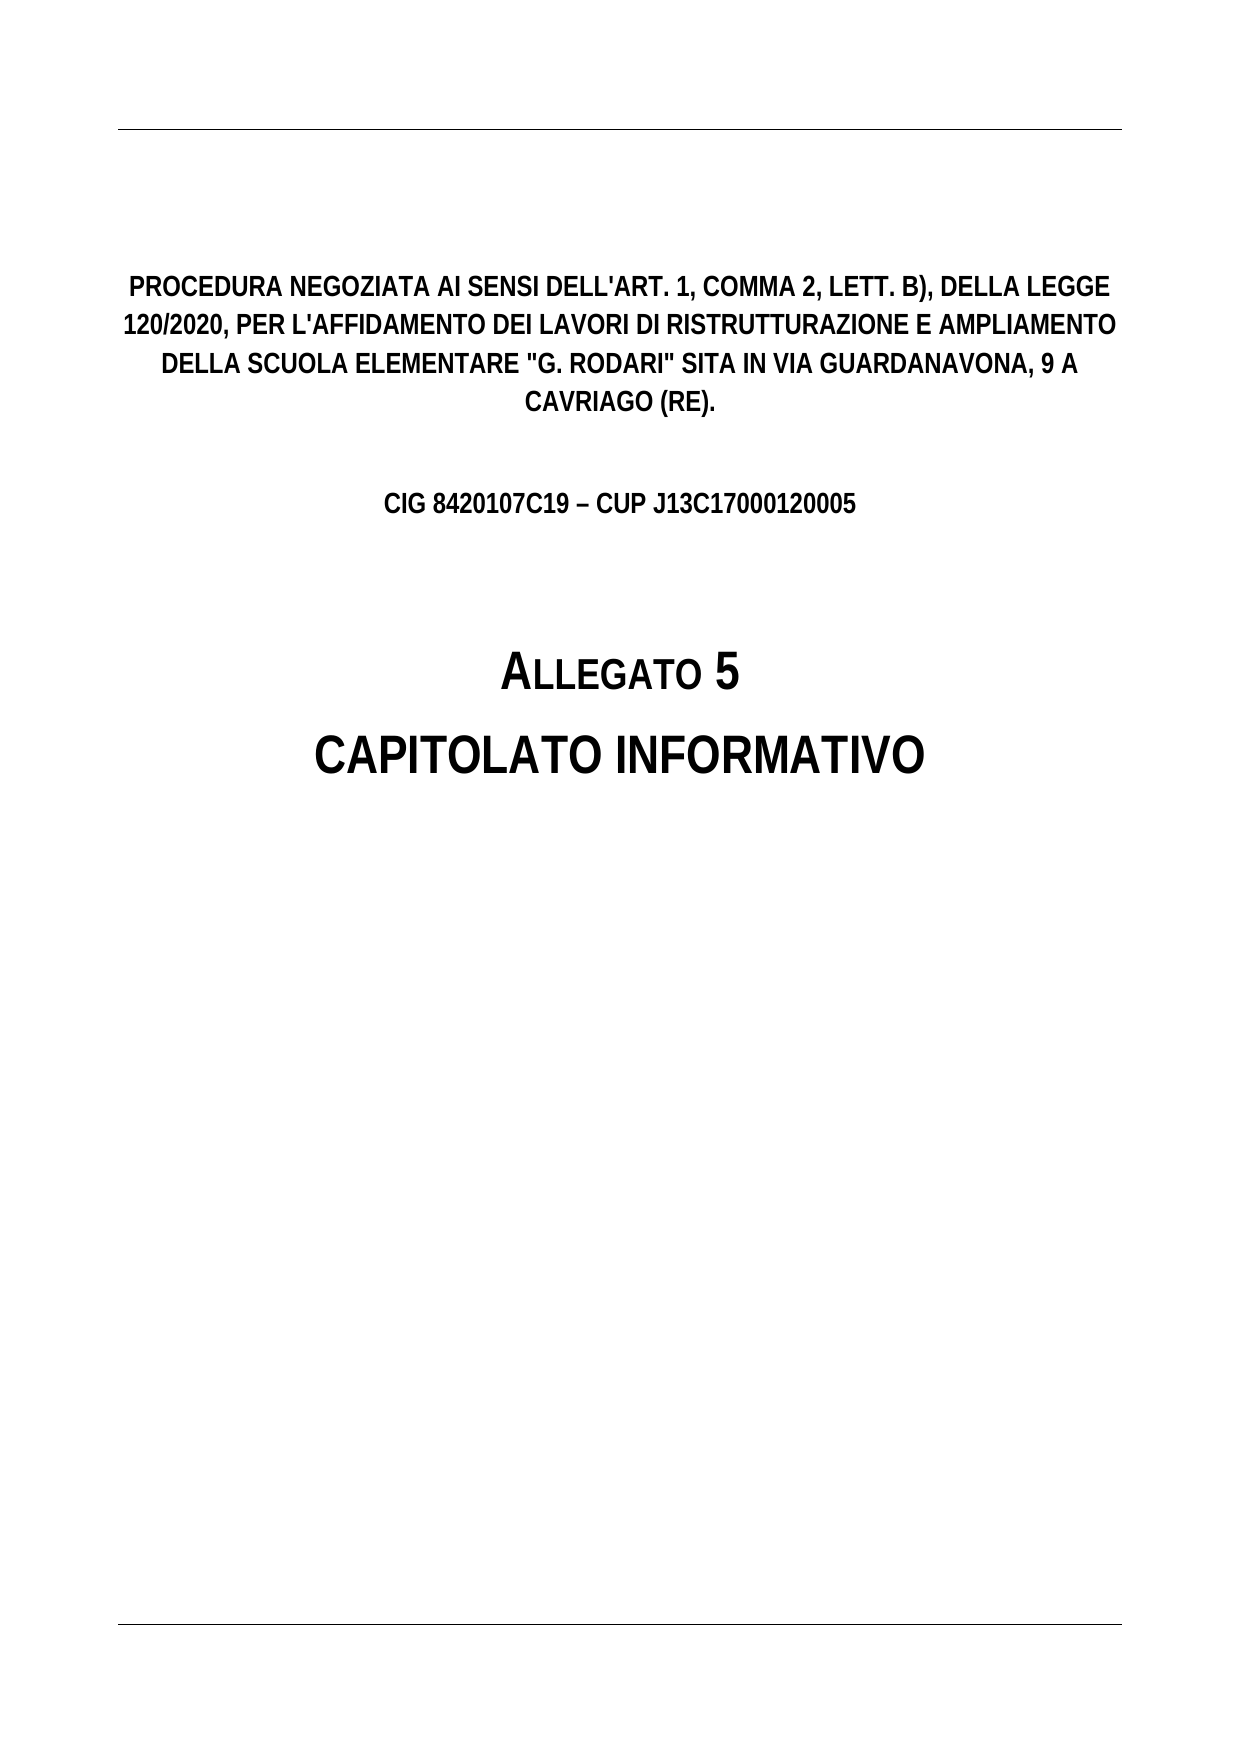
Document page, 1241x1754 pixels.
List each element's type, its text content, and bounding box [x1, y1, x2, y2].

text Allegato 5 [118, 639, 1122, 701]
text CAPITOLATO INFORMATIVOSommario [118, 723, 1122, 785]
text CIG 8420107C19 – CUP J13C17000120005 [118, 486, 1122, 520]
text PROCEDURA NEGOZIATA AI SENSI DELL'ART. 1, COMMA 2, LETT. B), DELLA LEGGE 120/2020, PER L'AFFIDAMENTO DEI LAVORI DI RISTRUTTURAZIONE E AMPLIAMENTO DELLA SCUOLA ELEMENTARE "G. RODARI" SITA IN VIA GUARDANAVONA, 9 A CAVRIAGO (RE). [118, 269, 1122, 418]
